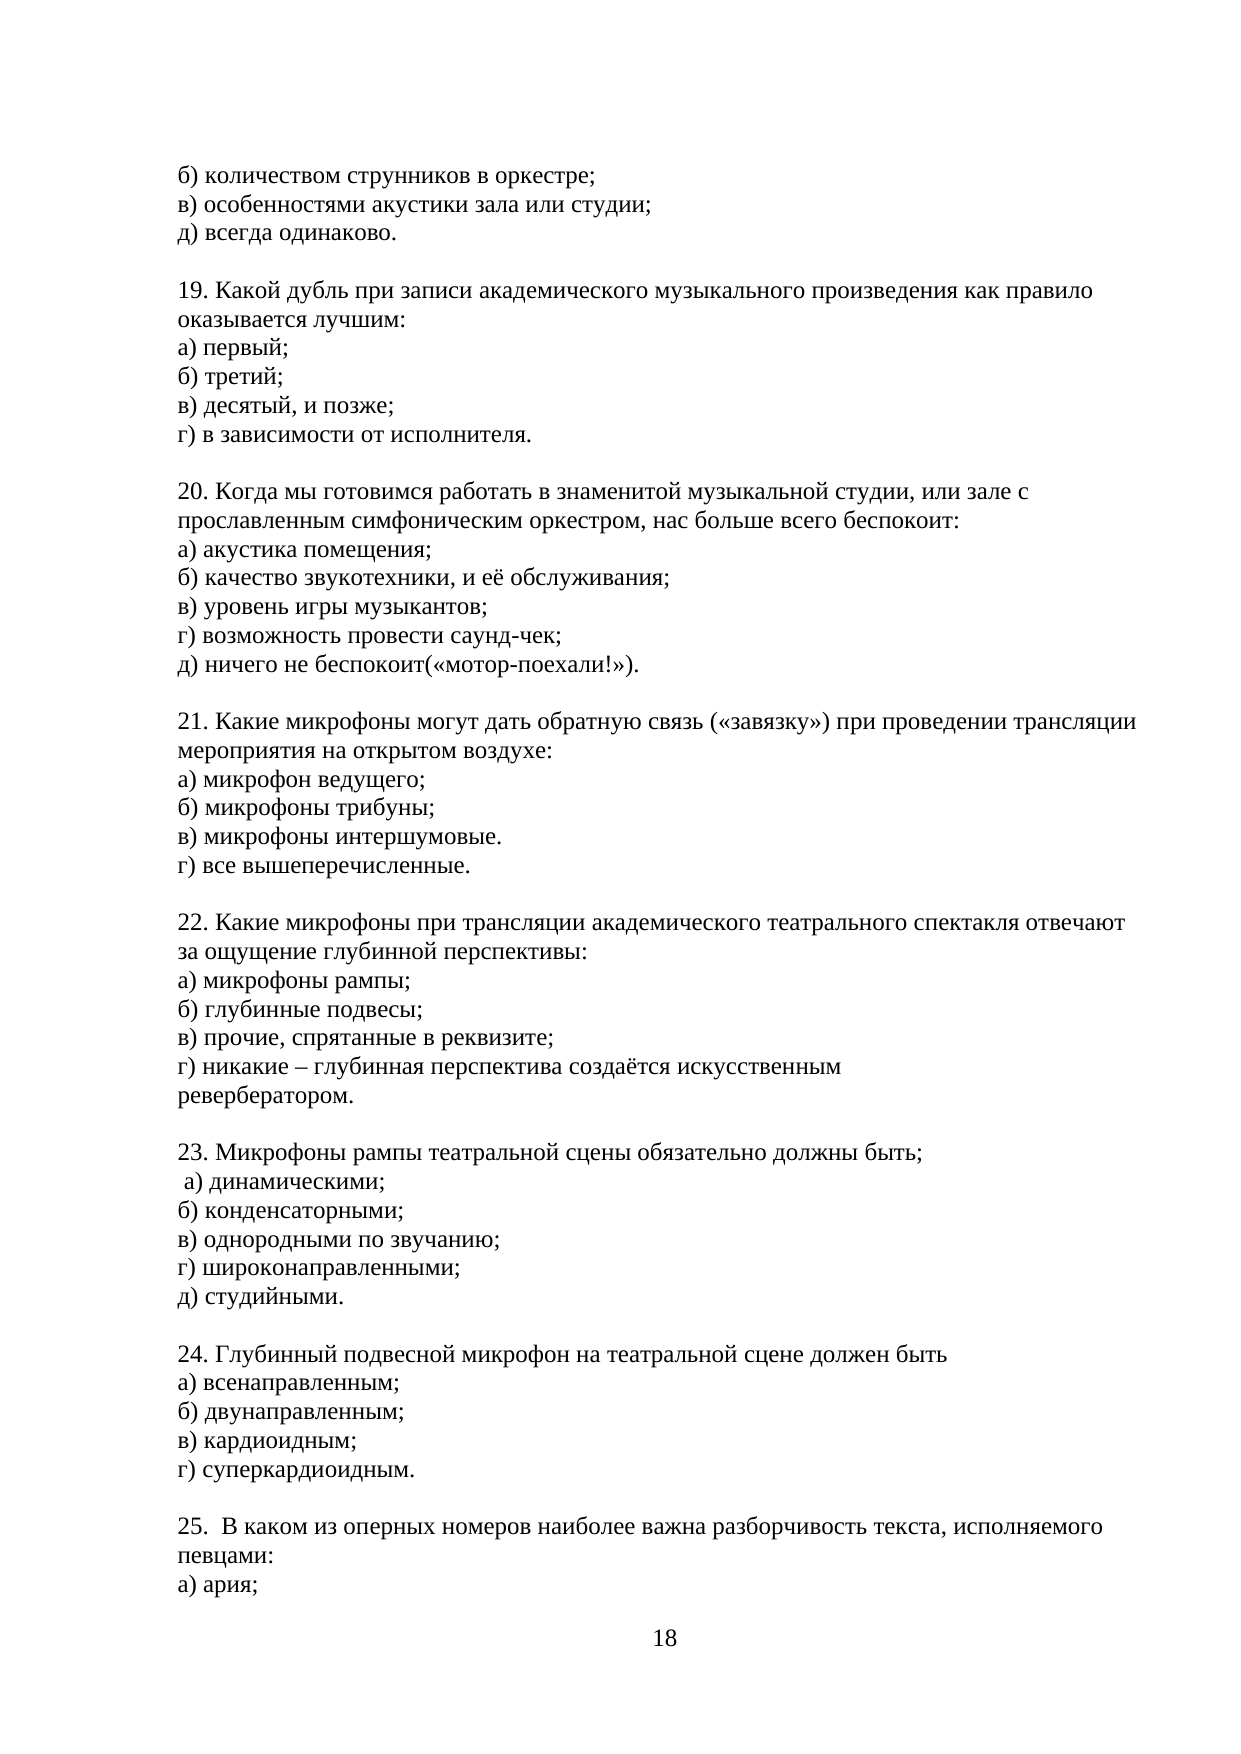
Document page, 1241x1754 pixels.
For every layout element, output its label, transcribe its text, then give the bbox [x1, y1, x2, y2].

text г) никакие – глубинная перспектива создаётся искусственным [177, 1051, 1152, 1080]
text г) широконаправленными; [177, 1252, 1152, 1281]
text г) в зависимости от исполнителя. [177, 419, 1152, 447]
text д) всегда одинаково. [177, 217, 1152, 246]
text б) количеством струнников в оркестре; [177, 160, 1152, 189]
text в) уровень игры музыкантов; [177, 591, 1152, 620]
text г) суперкардиоидным. [177, 1454, 1152, 1482]
text 20. Когда мы готовимся работать в знаменитой музыкальной студии, или зале с прославленным симфоническим оркестром, нас больше всего беспокоит: [177, 476, 1152, 534]
text а) всенаправленным; [177, 1367, 1152, 1396]
text г) возможность провести саунд-чек; [177, 620, 1152, 649]
text 23. Микрофоны рампы театральной сцены обязательно должны быть; [177, 1137, 1152, 1166]
text 21. Какие микрофоны могут дать обратную связь («завязку») при проведении трансляции мероприятия на открытом воздухе: [177, 706, 1152, 764]
text а) первый; [177, 332, 1152, 361]
text а) динамическими; [177, 1166, 1152, 1195]
text в) прочие, спрятанные в реквизите; [177, 1022, 1152, 1051]
text в) микрофоны интершумовые. [177, 821, 1152, 850]
text в) кардиоидным; [177, 1425, 1152, 1454]
text д) ничего не беспокоит(«мотор-поехали!»). [177, 649, 1152, 677]
text 22. Какие микрофоны при трансляции академического театрального спектакля отвечают за ощущение глубинной перспективы: [177, 907, 1152, 965]
text 24. Глубинный подвесной микрофон на театральной сцене должен быть [177, 1339, 1152, 1367]
text в) десятый, и позже; [177, 390, 1152, 419]
text 19. Какой дубль при записи академического музыкального произведения как правило оказывается лучшим: [177, 275, 1152, 332]
text а) акустика помещения; [177, 534, 1152, 562]
text а) ария; [177, 1569, 1152, 1597]
text б) глубинные подвесы; [177, 994, 1152, 1022]
text б) микрофоны трибуны; [177, 792, 1152, 821]
text б) конденсаторными; [177, 1195, 1152, 1224]
text ревербератором. [177, 1080, 1152, 1109]
text б) качество звукотехники, и её обслуживания; [177, 562, 1152, 591]
text б) третий; [177, 361, 1152, 390]
text в) особенностями акустики зала или студии; [177, 189, 1152, 217]
text в) однородными по звучанию; [177, 1224, 1152, 1252]
text 25. В каком из оперных номеров наиболее важна разборчивость текста, исполняемого певцами: [177, 1511, 1152, 1569]
text д) студийными. [177, 1281, 1152, 1310]
text а) микрофоны рампы; [177, 965, 1152, 994]
text а) микрофон ведущего; [177, 764, 1152, 792]
text б) двунаправленным; [177, 1396, 1152, 1425]
text г) все вышеперечисленные. [177, 850, 1152, 879]
